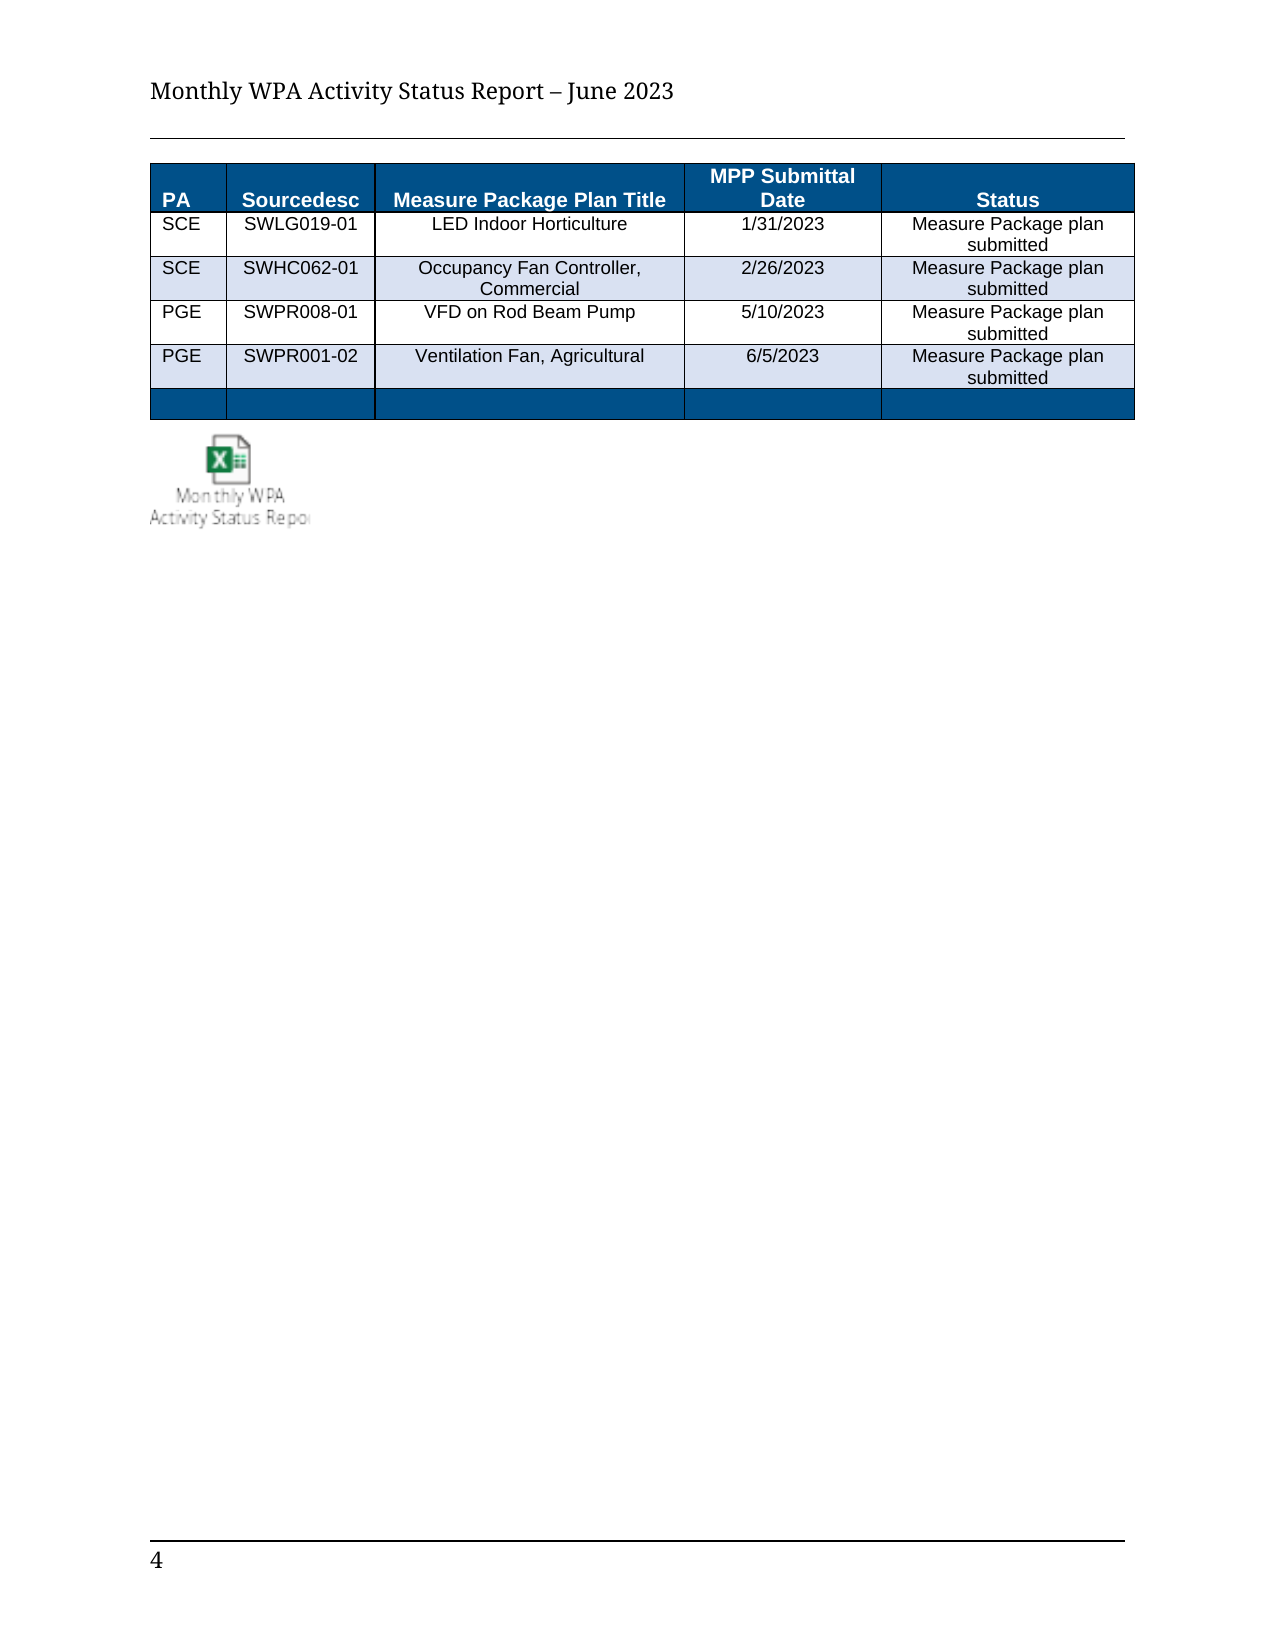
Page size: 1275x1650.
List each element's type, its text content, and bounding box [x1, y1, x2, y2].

table_cell SCE [151, 213, 226, 256]
table_cell PGE [151, 345, 226, 388]
table_cell SWLG019-01 [227, 213, 374, 256]
table_cell SWHC062-01 [227, 257, 374, 300]
table_cell 6/5/2023 [685, 345, 881, 388]
table_cell 1/31/2023 [685, 213, 881, 256]
table_cell Measure Package plan submitted [882, 213, 1134, 256]
table_cell Measure Package plan submitted [882, 301, 1134, 344]
table_cell LED Indoor Horticulture [376, 213, 684, 256]
table_cell [685, 389, 881, 419]
table_header PA [151, 164, 226, 211]
table_cell Measure Package plan submitted [882, 345, 1134, 388]
table_header Measure Package Plan Title [376, 164, 684, 211]
table_cell Occupancy Fan Controller, Commercial [376, 257, 684, 300]
table_cell VFD on Rod Beam Pump [376, 301, 684, 344]
table_cell Measure Package plan submitted [882, 257, 1134, 300]
table_cell [376, 389, 684, 419]
table_cell [151, 389, 226, 419]
table_header Sourcedesc [227, 164, 374, 211]
table_cell 5/10/2023 [685, 301, 881, 344]
table_cell SWPR001-02 [227, 345, 374, 388]
table_cell 2/26/2023 [685, 257, 881, 300]
table_cell Ventilation Fan, Agricultural [376, 345, 684, 388]
table_cell SCE [151, 257, 226, 300]
table_cell PGE [151, 301, 226, 344]
table_cell SWPR008-01 [227, 301, 374, 344]
table_cell [227, 389, 374, 419]
table_header MPP Submittal Date [685, 164, 881, 211]
table_header Status [882, 164, 1134, 211]
table_cell [882, 389, 1134, 419]
